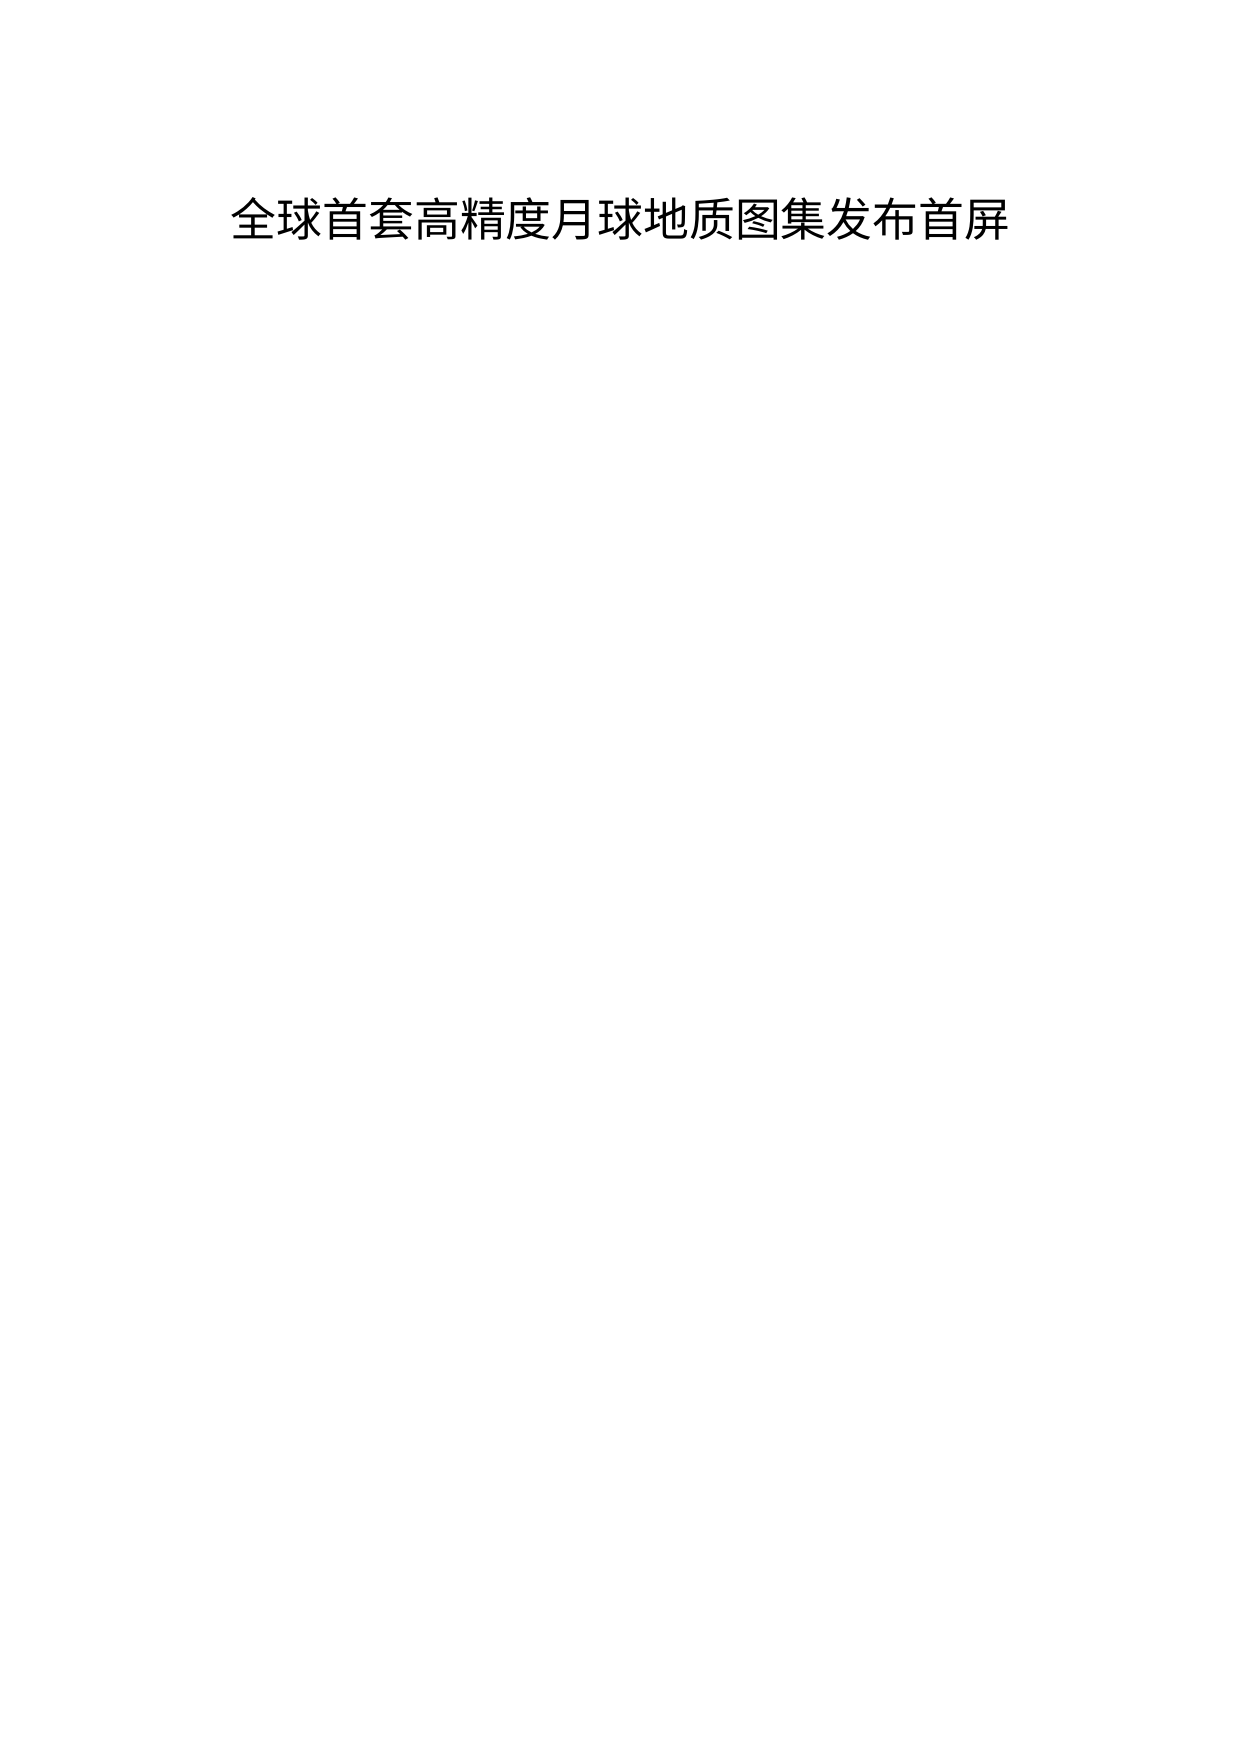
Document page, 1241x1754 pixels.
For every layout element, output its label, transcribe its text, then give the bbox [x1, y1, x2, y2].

text 全球首套高精度月球地质图集发布首屏 [187, 172, 1053, 260]
